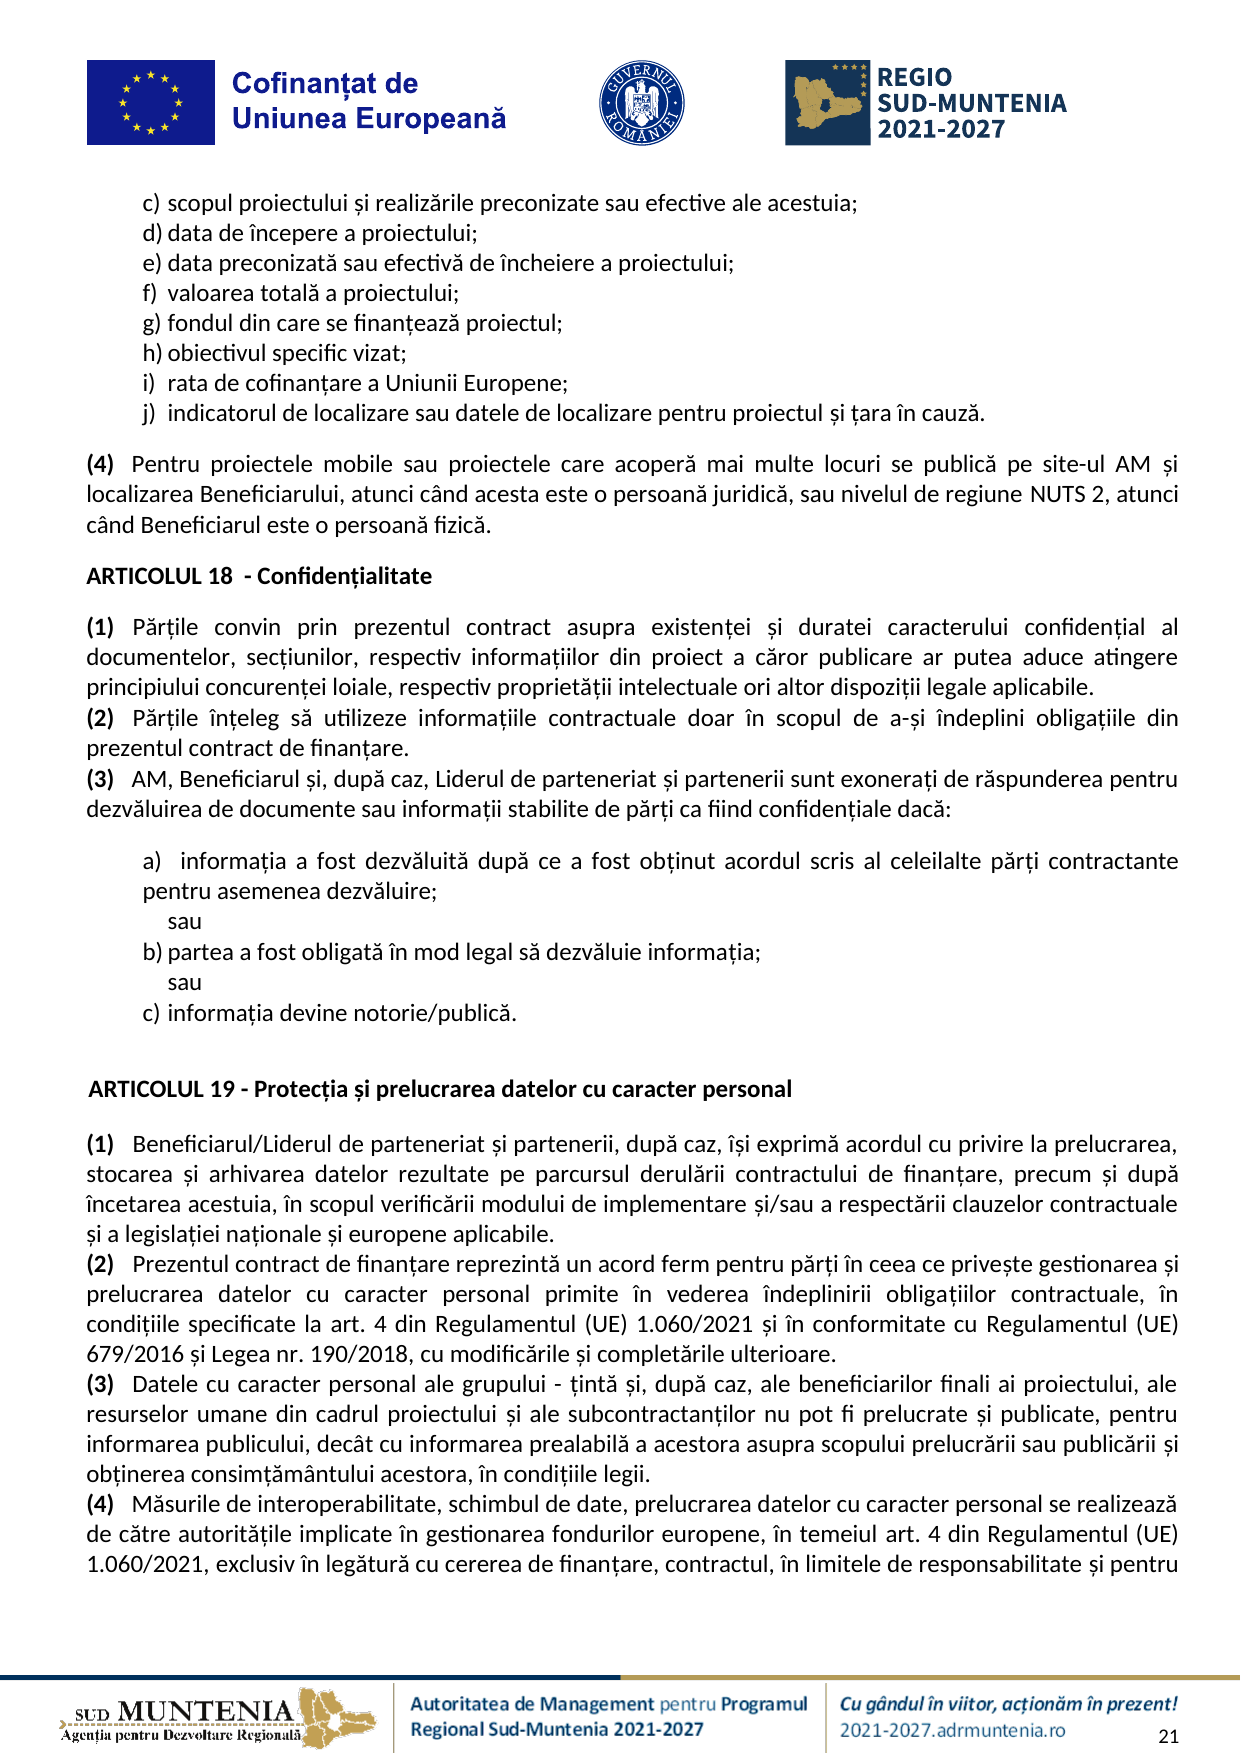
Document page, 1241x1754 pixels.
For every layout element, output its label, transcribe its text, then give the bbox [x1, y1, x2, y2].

list Părţile înţeleg să utilizeze informaţiile contractuale doar în scopul de a-şi îndeplini obligaţiile din prezentul contract de finanţare. [86, 702, 1179, 763]
list Părţile convin prin prezentul contract asupra existenţei şi duratei caracterului confidenţial al documentelor, secţiunilor, respectiv informaţiilor din proiect a căror publicare ar putea aduce atingere principiului concurenţei loiale, respectiv proprietăţii intelectuale ori altor dispoziţii legale aplicabile. [86, 612, 1179, 702]
list Pentru proiectele mobile sau proiectele care acoperă mai multe locuri se publică pe site-ul AM şi localizarea Beneficiarului, atunci când acesta este o persoană juridică, sau nivelul de regiune NUTS 2, atunci când Beneficiarul este o persoană fizică. [86, 448, 1179, 539]
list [86, 1488, 1179, 1578]
list informaţia a fost dezvăluită după ce a fost obţinut acordul scris al celeilalte părţi contractante pentru asemenea dezvăluire; [142, 845, 1179, 905]
list data preconizată sau efectivă de încheiere a proiectului; [142, 247, 1179, 277]
list valoarea totală a proiectului; [142, 277, 1179, 307]
list data de începere a proiectului; [142, 217, 1179, 247]
list AM, Beneficiarul şi, după caz, Liderul de parteneriat şi partenerii sunt exoneraţi de răspunderea pentru dezvăluirea de documente sau informaţii stabilite de părţi ca fiind confidenţiale dacă: [86, 763, 1179, 824]
subtitle ARTICOLUL 18 - Confidenţialitate [86, 560, 733, 591]
list informaţia devine notorie/publică. [142, 997, 1179, 1027]
list scopul proiectului şi realizările preconizate sau efective ale acestuia; [142, 187, 1179, 217]
list Datele cu caracter personal ale grupului - ţintă şi, după caz, ale beneficiarilor finali ai proiectului, ale resurselor umane din cadrul proiectului şi ale subcontractanţilor nu pot fi prelucrate şi publicate, pentru informarea publicului, decât cu informarea prealabilă a acestora asupra scopului prelucrării sau publicării şi obţinerea consimţământului acestora, în condiţiile legii. [86, 1368, 1179, 1488]
text sau [167, 966, 1179, 997]
list obiectivul specific vizat; [142, 337, 1179, 367]
list Beneficiarul/Liderul de parteneriat şi partenerii, după caz, îşi exprimă acordul cu privire la prelucrarea, stocarea şi arhivarea datelor rezultate pe parcursul derulării contractului de finanţare, precum şi după încetarea acestuia, în scopul verificării modului de implementare şi/sau a respectării clauzelor contractuale şi a legislaţiei naţionale şi europene aplicabile. [86, 1128, 1179, 1248]
list rata de cofinanţare a Uniunii Europene; [142, 367, 1179, 397]
subtitle ARTICOLUL 19 - Protecţia şi prelucrarea datelor cu caracter personal [88, 1077, 1179, 1103]
picture [0, 1675, 1241, 1754]
list partea a fost obligată în mod legal să dezvăluie informaţia; [142, 936, 1179, 966]
list Prezentul contract de finanţare reprezintă un acord ferm pentru părţi în ceea ce priveşte gestionarea şi prelucrarea datelor cu caracter personal primite în vederea îndeplinirii obligaţiilor contractuale, în condiţiile specificate la art. 4 din Regulamentul (UE) 1.060/2021 şi în conformitate cu Regulamentul (UE) 679/2016 şi Legea nr. 190/2018, cu modificările şi completările ulterioare. [86, 1248, 1179, 1368]
text sau [167, 905, 1179, 936]
list fondul din care se finanţează proiectul; [142, 307, 1179, 337]
list indicatorul de localizare sau datele de localizare pentru proiectul şi ţara în cauză. [142, 397, 1179, 427]
